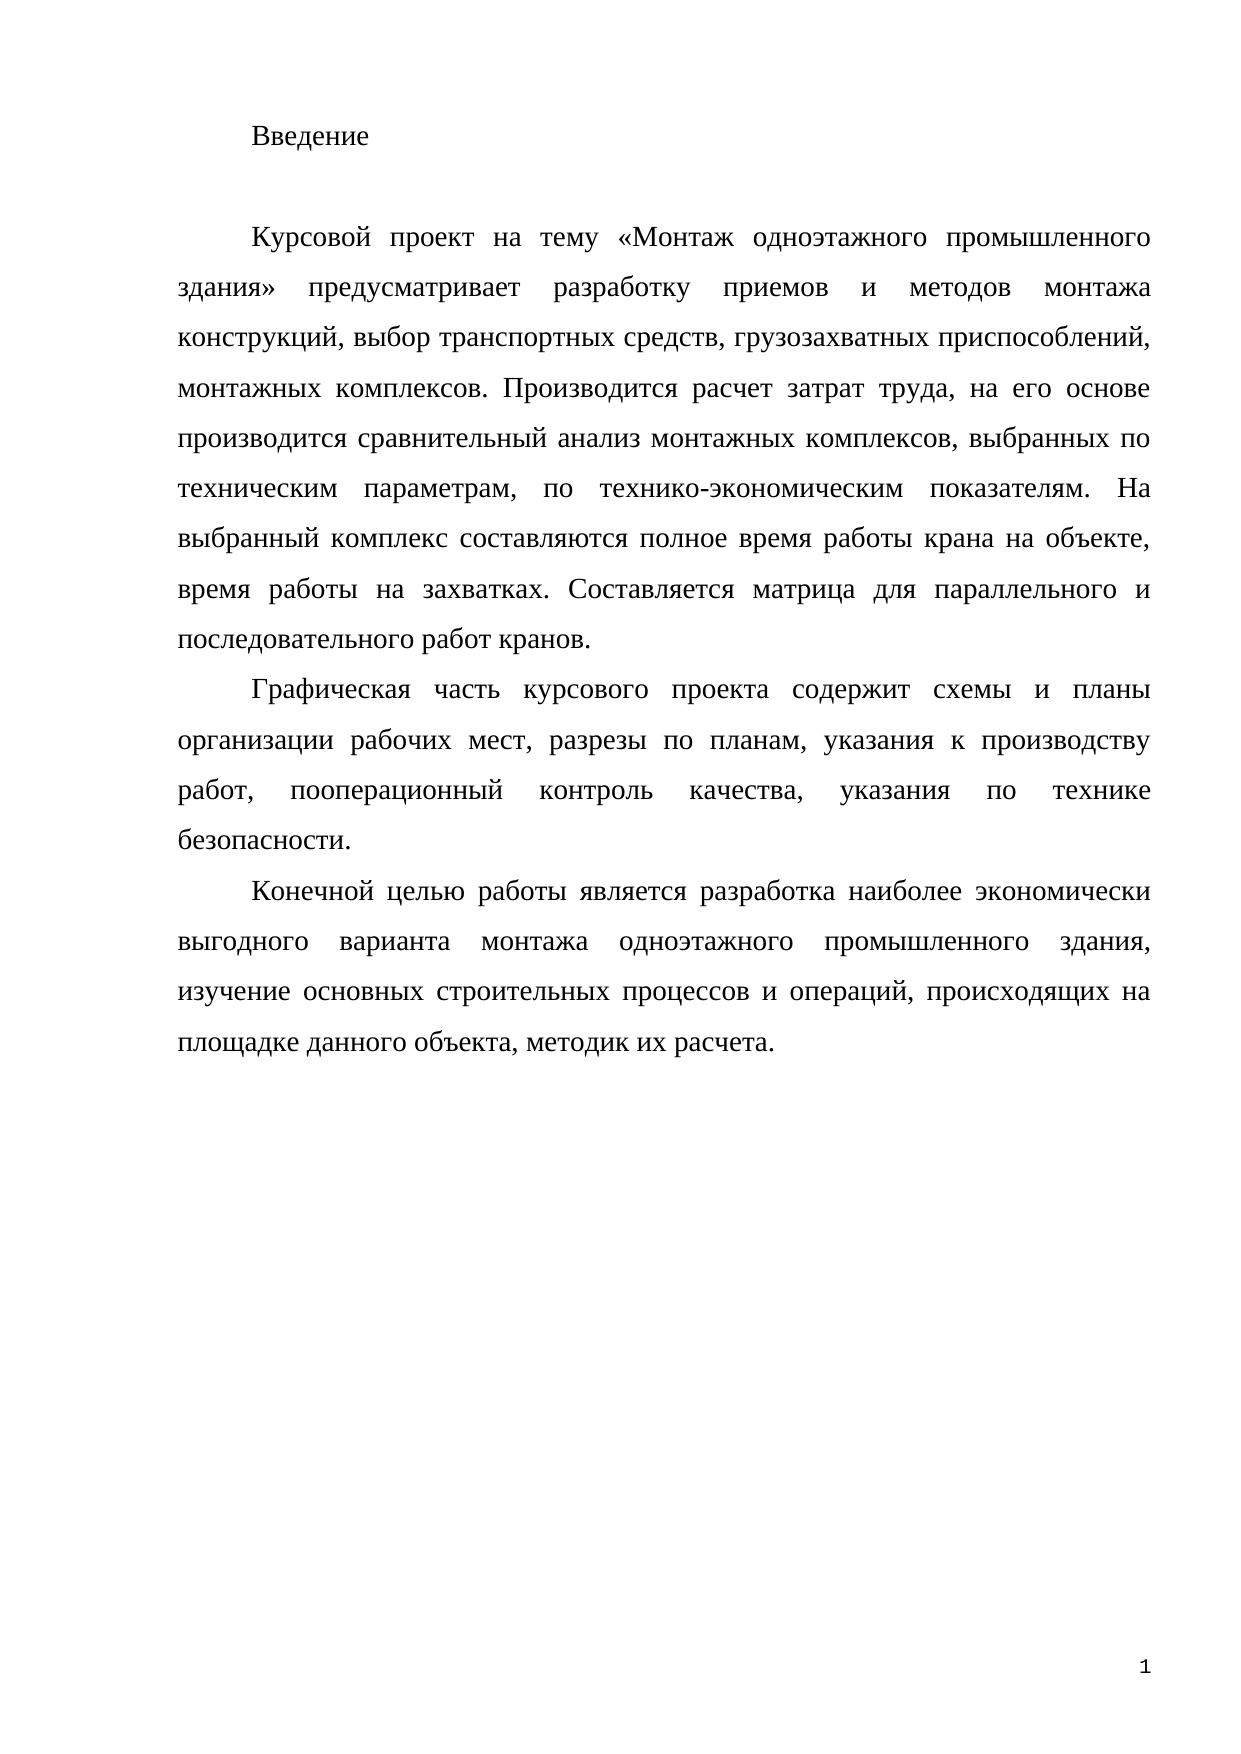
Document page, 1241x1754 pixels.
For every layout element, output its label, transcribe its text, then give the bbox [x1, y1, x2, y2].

text Введение [177, 118, 1152, 152]
text Курсовой проект на тему «Монтаж одноэтажного промышленного здания» предусматривает разработку приемов и методов монтажа конструкций, выбор транспортных средств, грузозахватных приспособлений, монтажных комплексов. Производится расчет затрат труда, на его основе производится сравнительный анализ монтажных комплексов, выбранных по техническим параметрам, по технико-экономическим показателям. На выбранный комплекс составляются полное время работы крана на объекте, время работы на захватках. Составляется матрица для параллельного и последовательного работ кранов. [177, 219, 1152, 655]
text Конечной целью работы является разработка наиболее экономически выгодного варианта монтажа одноэтажного промышленного здания, изучение основных строительных процессов и операций, происходящих на площадке данного объекта, методик их расчета. [177, 873, 1152, 1057]
text Графическая часть курсового проекта содержит схемы и планы организации рабочих мест, разрезы по планам, указания к производству работ, пооперационный контроль качества, указания по технике безопасности. [177, 672, 1152, 856]
